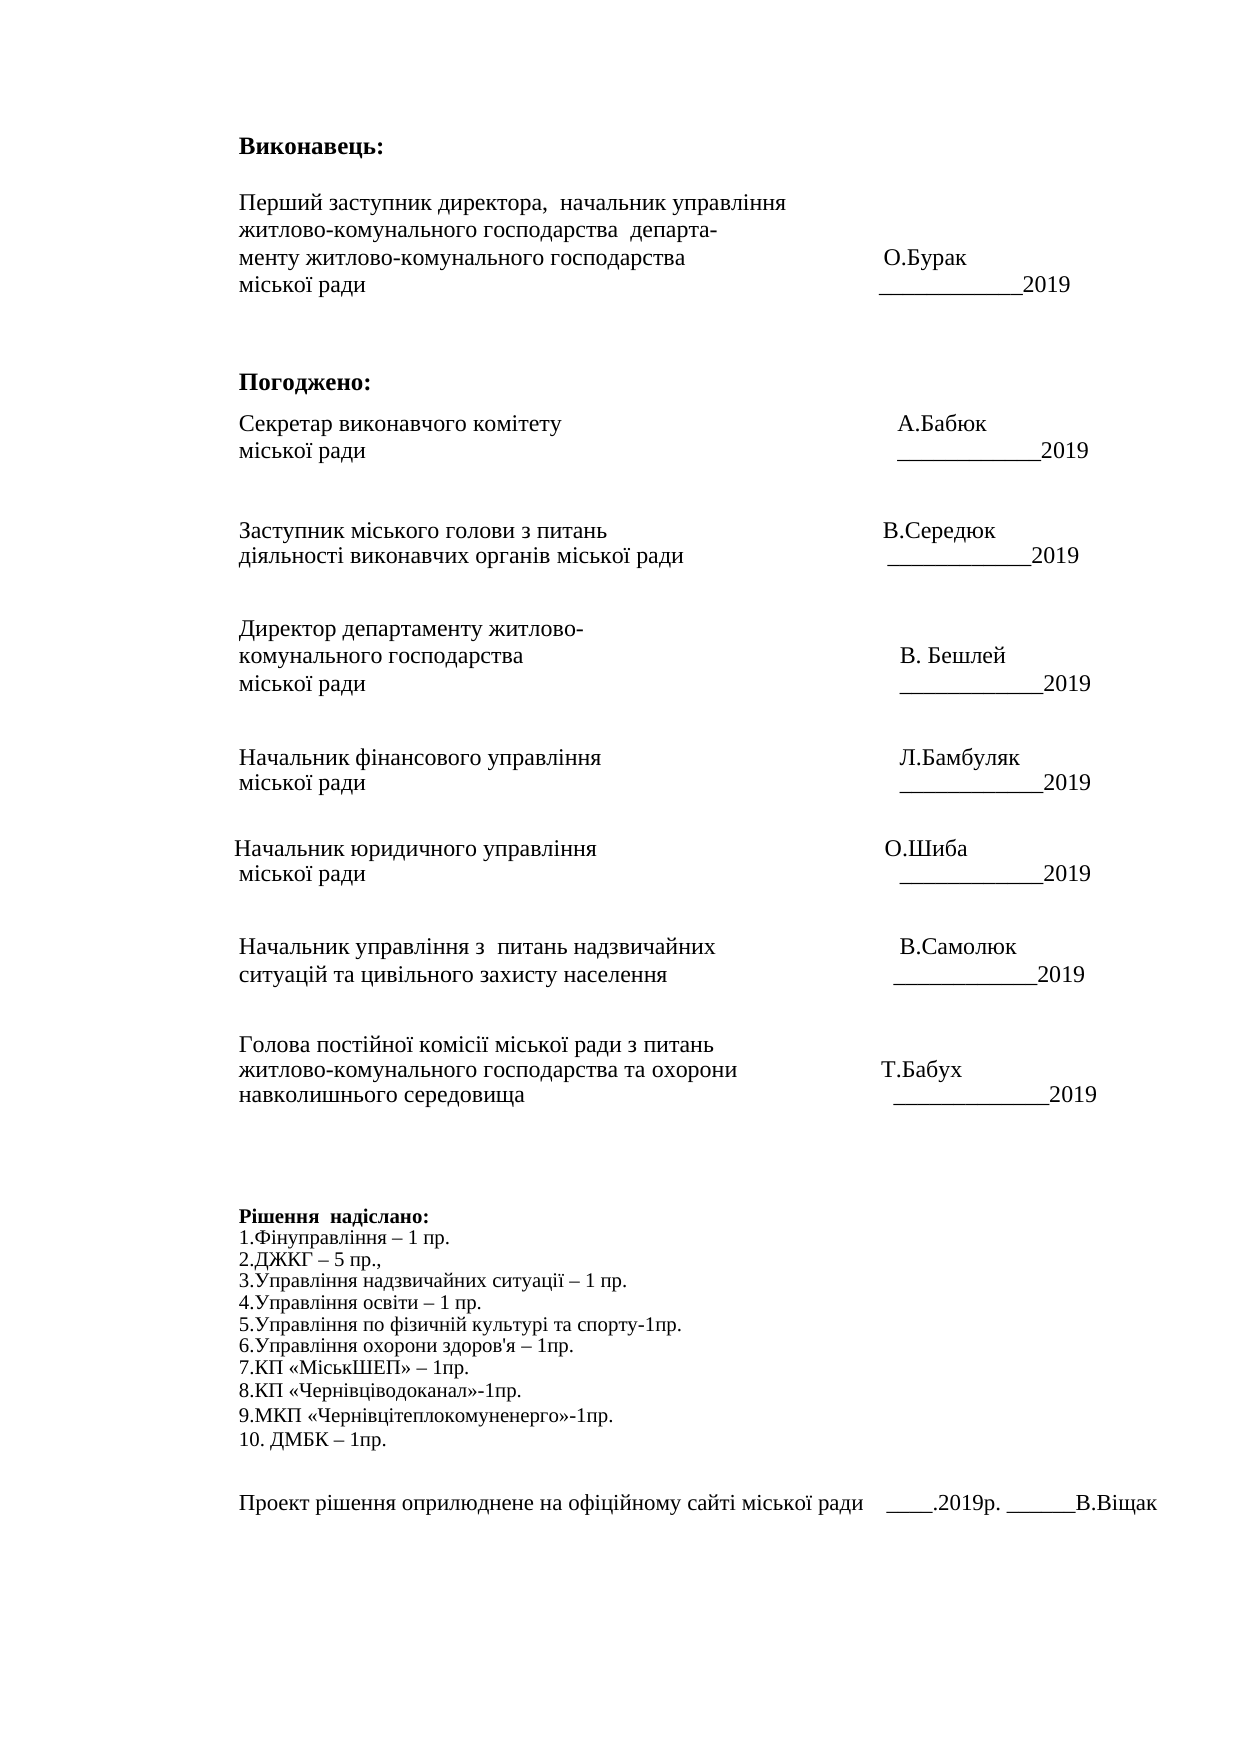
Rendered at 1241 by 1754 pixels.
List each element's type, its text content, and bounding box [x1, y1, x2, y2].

text житлово-комунального господарства та охорони Т.Бабух [150, 1058, 1162, 1083]
text 1.Фінуправління – 1 пр. [150, 1227, 1162, 1249]
text 8.КП «Чернівціводоканал»-1пр. [150, 1378, 1162, 1402]
text Проект рішення оприлюднене на офіційному сайті міської ради ____.2019р. ______В.Віщак [150, 1489, 1158, 1515]
text Директор департаменту житлово- [150, 614, 1162, 641]
text міської ради ____________2019 [150, 436, 1162, 464]
text менту житлово-комунального господарства О.Бурак [150, 243, 1162, 271]
text 6.Управління охорони здоров'я – 1пр. [150, 1335, 1162, 1357]
subtitle Начальник управління з питань надзвичайних В.Самолюк [150, 932, 1162, 960]
text діяльності виконавчих органів міської ради ____________2019 [150, 543, 1162, 568]
text міської ради ____________2019 [150, 861, 1162, 886]
text міської ради ____________2019 [150, 770, 1162, 795]
text Перший заступник директора, начальник управління [150, 188, 1162, 215]
text 3.Управління надзвичайних ситуації – 1 пр. [150, 1271, 1162, 1292]
text Секретар виконавчого комітету А.Бабюк [150, 409, 1162, 436]
text Рішення надіслано: [150, 1206, 1162, 1227]
text Виконавець: [150, 131, 1162, 160]
text житлово-комунального господарства департа- [150, 215, 1162, 243]
subtitle ситуацій та цивільного захисту населення ____________2019 [150, 960, 1162, 987]
text міської ради ____________2019 [150, 669, 1162, 697]
text Погоджено: [150, 369, 1162, 396]
text комунального господарства В. Бешлей [150, 641, 1162, 669]
text Начальник фінансового управління Л.Бамбуляк [150, 746, 1162, 770]
text Голова постійної комісії міської ради з питань [150, 1033, 1162, 1058]
text міської ради ____________2019 [150, 271, 1162, 298]
text Начальник юридичного управління О.Шиба [150, 836, 1162, 861]
text навколишнього середовища _____________2019 [150, 1083, 1162, 1107]
text 5.Управління по фізичній культурі та спорту-1пр. [150, 1314, 1162, 1335]
text 9.МКП «Чернівцітеплокомуненерго»-1пр. [150, 1402, 1162, 1427]
text 7.КП «МіськШЕП» – 1пр. [150, 1357, 1162, 1378]
text 4.Управління освіти – 1 пр. [150, 1292, 1162, 1314]
text 10. ДМБК – 1пр. [150, 1427, 1162, 1451]
text Заступник міського голови з питань В.Середюк [150, 519, 1162, 543]
text 2.ДЖКГ – 5 пр., [150, 1249, 1162, 1271]
